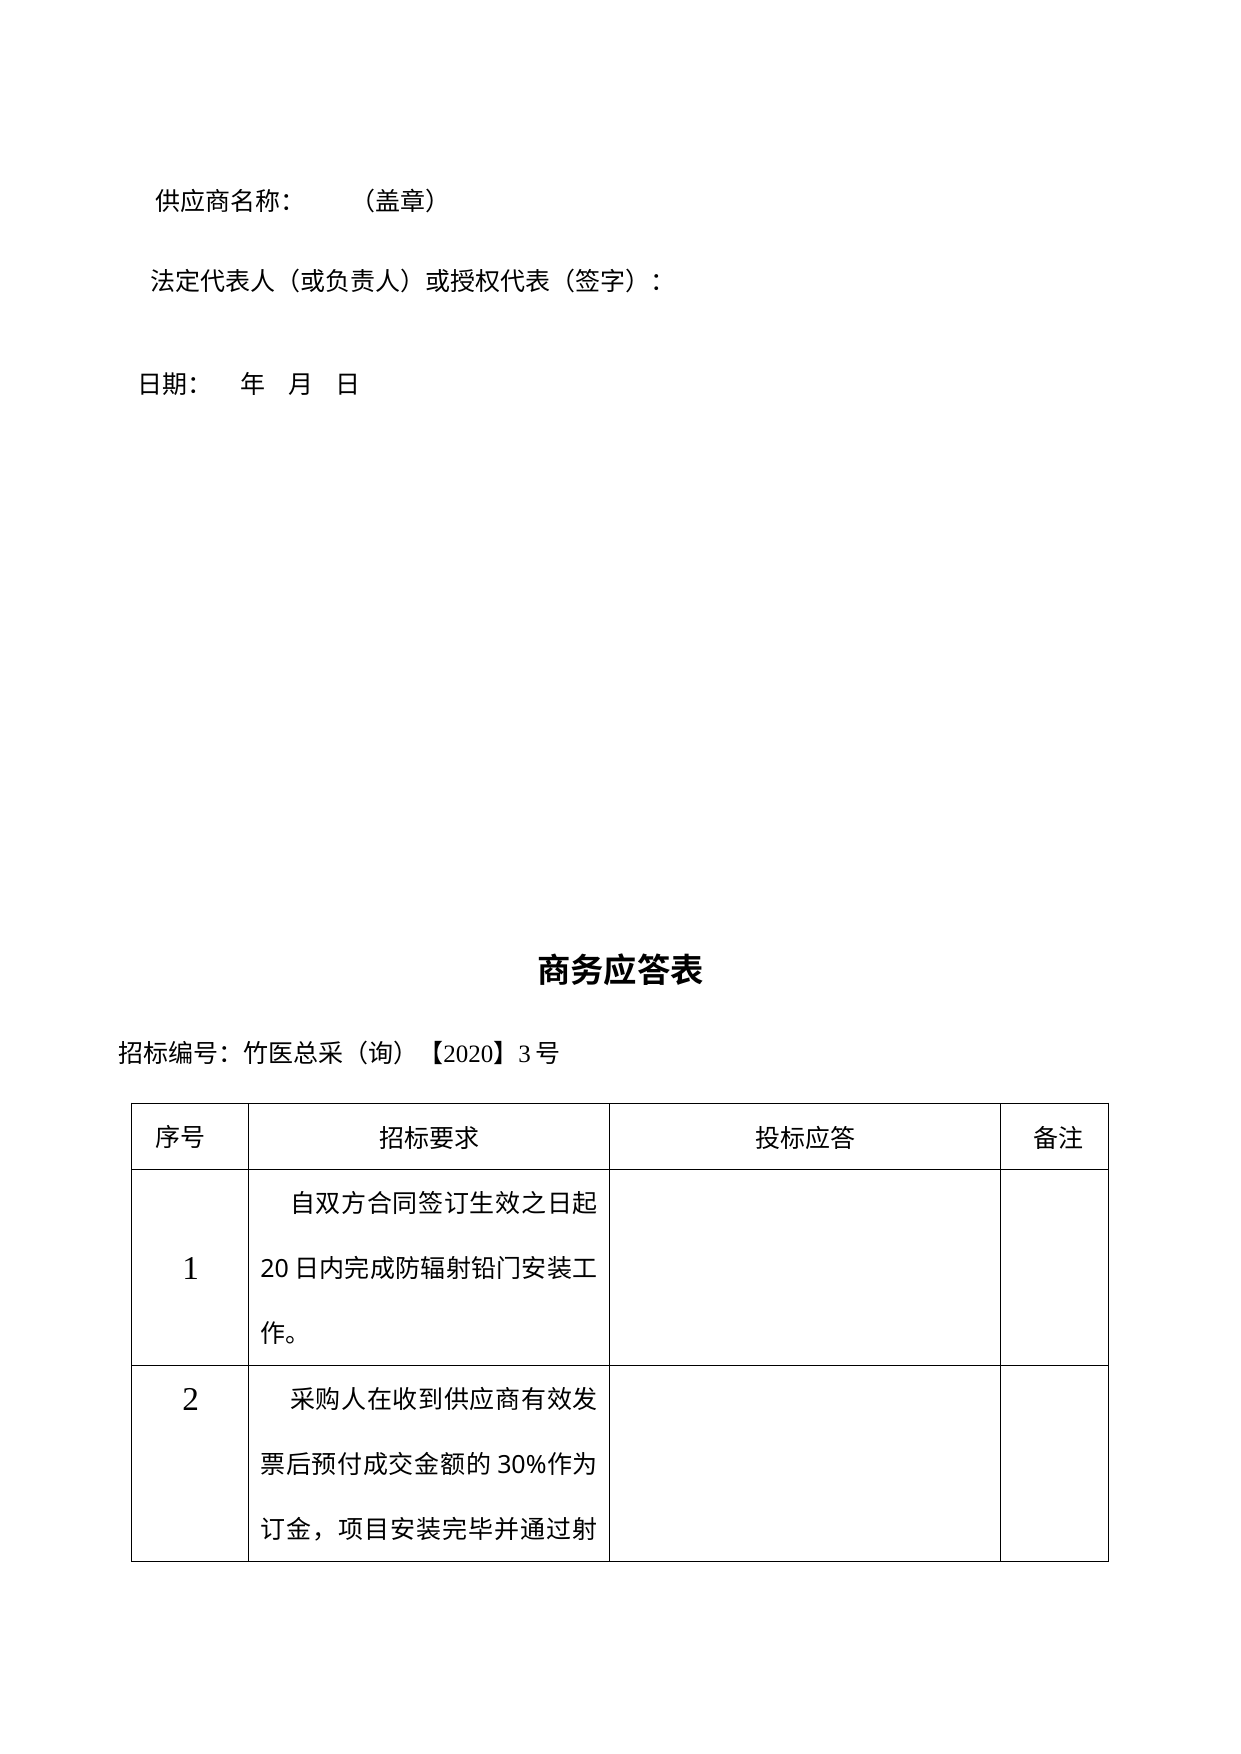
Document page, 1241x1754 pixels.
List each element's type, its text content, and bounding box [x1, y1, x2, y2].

table_header 序号 [132, 1104, 248, 1168]
table_cell [1001, 1366, 1108, 1561]
table_header 投标应答 [610, 1104, 1000, 1168]
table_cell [249, 1366, 609, 1561]
table_header 招标要求 [249, 1104, 609, 1168]
table_cell [1001, 1170, 1108, 1364]
text 供应商名称： （盖章） [118, 180, 1122, 217]
text 日期： 年 月 日 [118, 350, 1122, 415]
table_cell 2 [132, 1366, 248, 1561]
table_cell [610, 1170, 1000, 1364]
list 法定代表人（或负责人）或授权代表（签字）： [118, 247, 1122, 312]
table_cell 自双方合同签订生效之日起20日内完成防辐射铅门安装工作。 [249, 1170, 609, 1364]
table_cell [610, 1366, 1000, 1561]
table_header 备注 [1001, 1104, 1108, 1168]
text 商务应答表 [118, 935, 1122, 1000]
text 招标编号：竹医总采（询）【2020】3号 [118, 1032, 1122, 1070]
table_cell 1 [132, 1170, 248, 1364]
